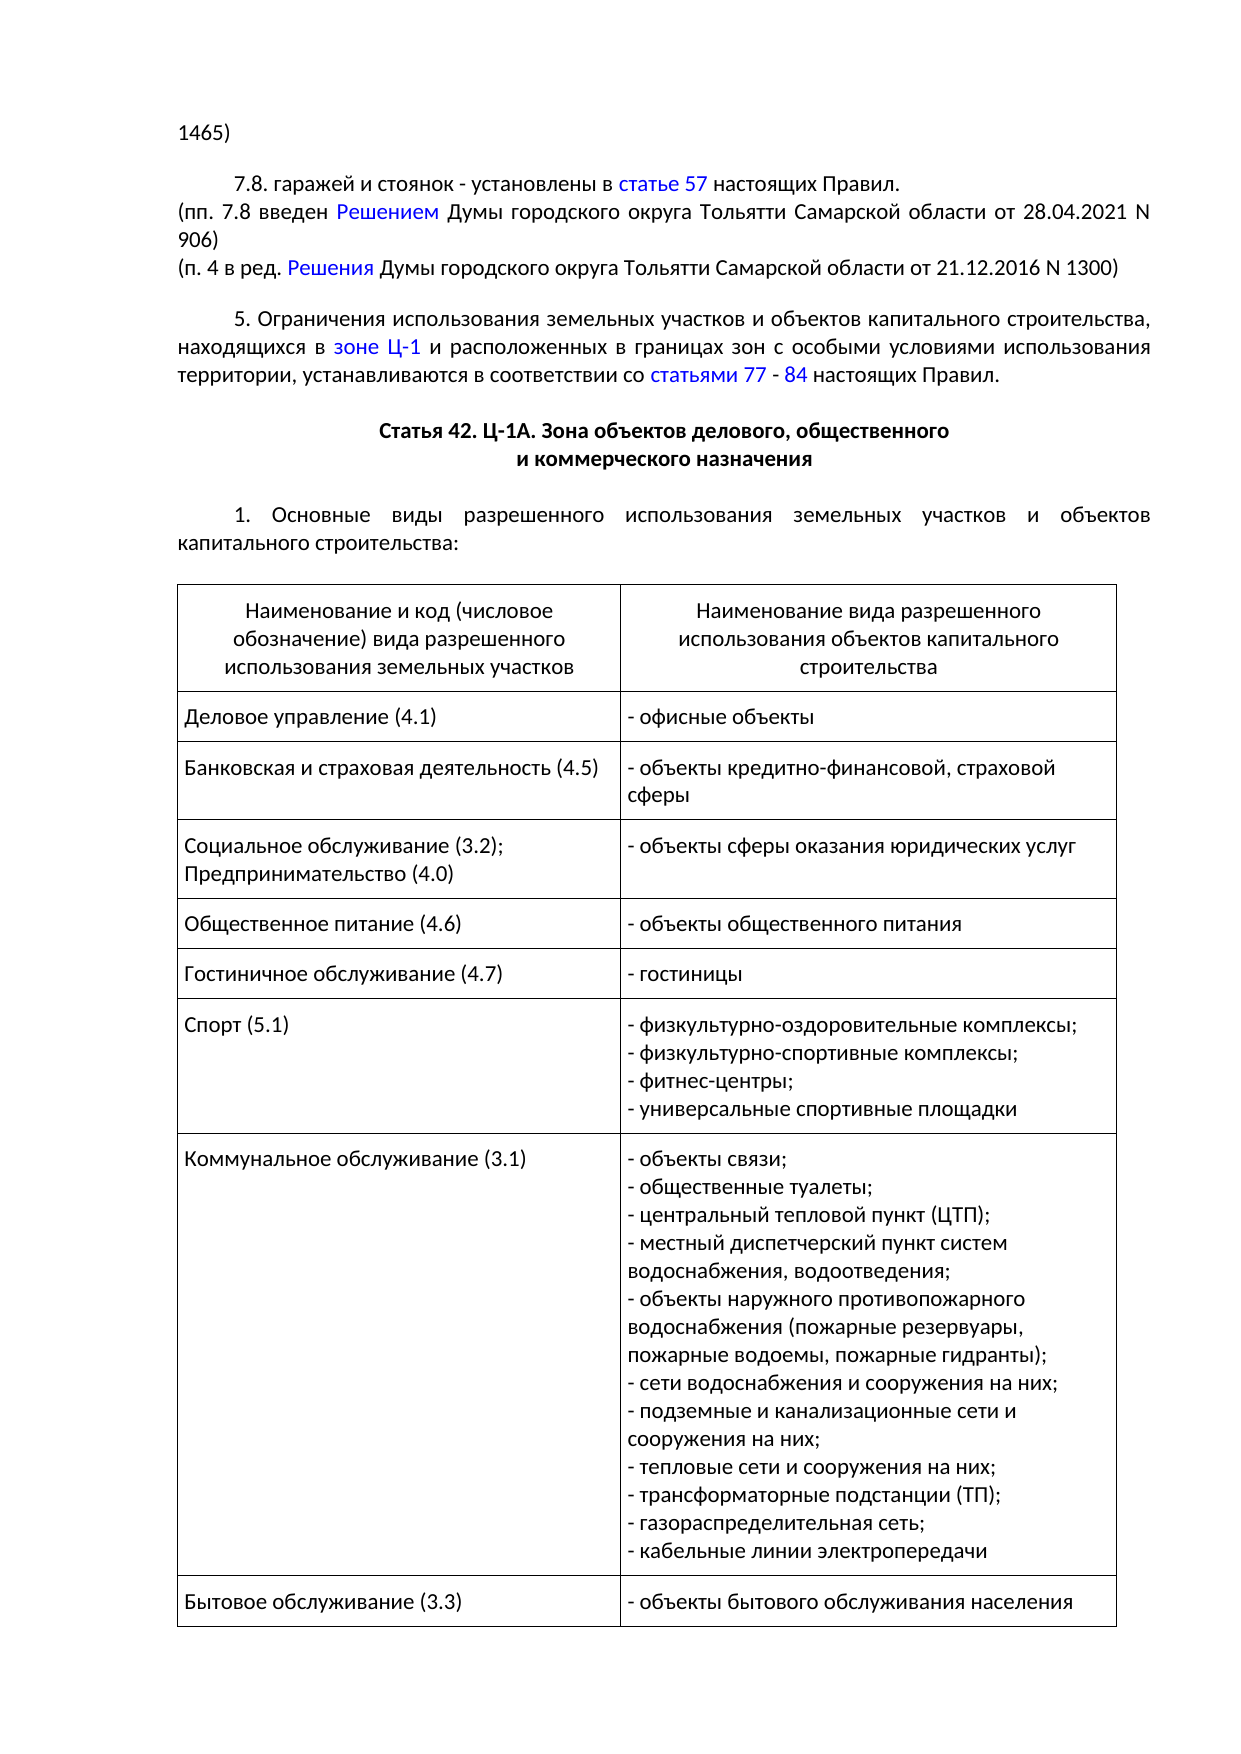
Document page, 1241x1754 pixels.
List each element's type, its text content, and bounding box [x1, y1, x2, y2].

table_cell - гостиницы [621, 949, 1116, 998]
text 1. Основные виды разрешенного использования земельных участков и объектов капитального строительства: [177, 500, 1152, 556]
table_cell - объекты связи; - общественные туалеты; - центральный тепловой пункт (ЦТП); - местный диспетчерский пункт систем водоснабжения, водоотведения; - объекты наружного противопожарного водоснабжения (пожарные резервуары, пожарные водоемы, пожарные гидранты); - сети водоснабжения и сооружения на них; - подземные и канализационные сети и сооружения на них; - тепловые сети и сооружения на них; - трансформаторные подстанции (ТП); - газораспределительная сеть; - кабельные линии электропередачи [621, 1134, 1116, 1575]
title Статья 42. Ц-1А. Зона объектов делового, общественного [177, 416, 1152, 444]
table_cell - объекты бытового обслуживания населения [621, 1576, 1116, 1626]
table_cell Общественное питание (4.6) [178, 899, 620, 948]
table_cell - физкультурно-оздоровительные комплексы; - физкультурно-спортивные комплексы; - фитнес-центры; - универсальные спортивные площадки [621, 999, 1116, 1133]
table_cell - объекты кредитно-финансовой, страховой сферы [621, 742, 1116, 819]
table_cell Коммунальное обслуживание (3.1) [178, 1134, 620, 1575]
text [177, 118, 1152, 146]
table_cell Спорт (5.1) [178, 999, 620, 1133]
table_cell Банковская и страховая деятельность (4.5) [178, 742, 620, 819]
table_header Наименование вида разрешенного использования объектов капитального строительства [621, 585, 1116, 691]
table_cell Бытовое обслуживание (3.3) [178, 1576, 620, 1626]
table_cell - объекты общественного питания [621, 899, 1116, 948]
text (пп. 7.8 введен Решением Думы городского округа Тольятти Самарской области от 28.04.2021 N 906) [177, 197, 1152, 253]
table_cell - офисные объекты [621, 692, 1116, 741]
text 7.8. гаражей и стоянок - установлены в статье 57 настоящих Правил. [177, 169, 1152, 197]
table_cell Деловое управление (4.1) [178, 692, 620, 741]
table_cell Социальное обслуживание (3.2); Предпринимательство (4.0) [178, 820, 620, 898]
table_cell Гостиничное обслуживание (4.7) [178, 949, 620, 998]
text 5. Ограничения использования земельных участков и объектов капитального строительства, находящихся в зоне Ц-1 и расположенных в границах зон с особыми условиями использования территории, устанавливаются в соответствии со статьями 77 - 84 настоящих Правил. [177, 304, 1152, 388]
table_cell - объекты сферы оказания юридических услуг [621, 820, 1116, 898]
table_header Наименование и код (числовое обозначение) вида разрешенного использования земельных участков [178, 585, 620, 691]
title и коммерческого назначения [177, 444, 1152, 472]
text (п. 4 в ред. Решения Думы городского округа Тольятти Самарской области от 21.12.2016 N 1300) [177, 253, 1152, 281]
